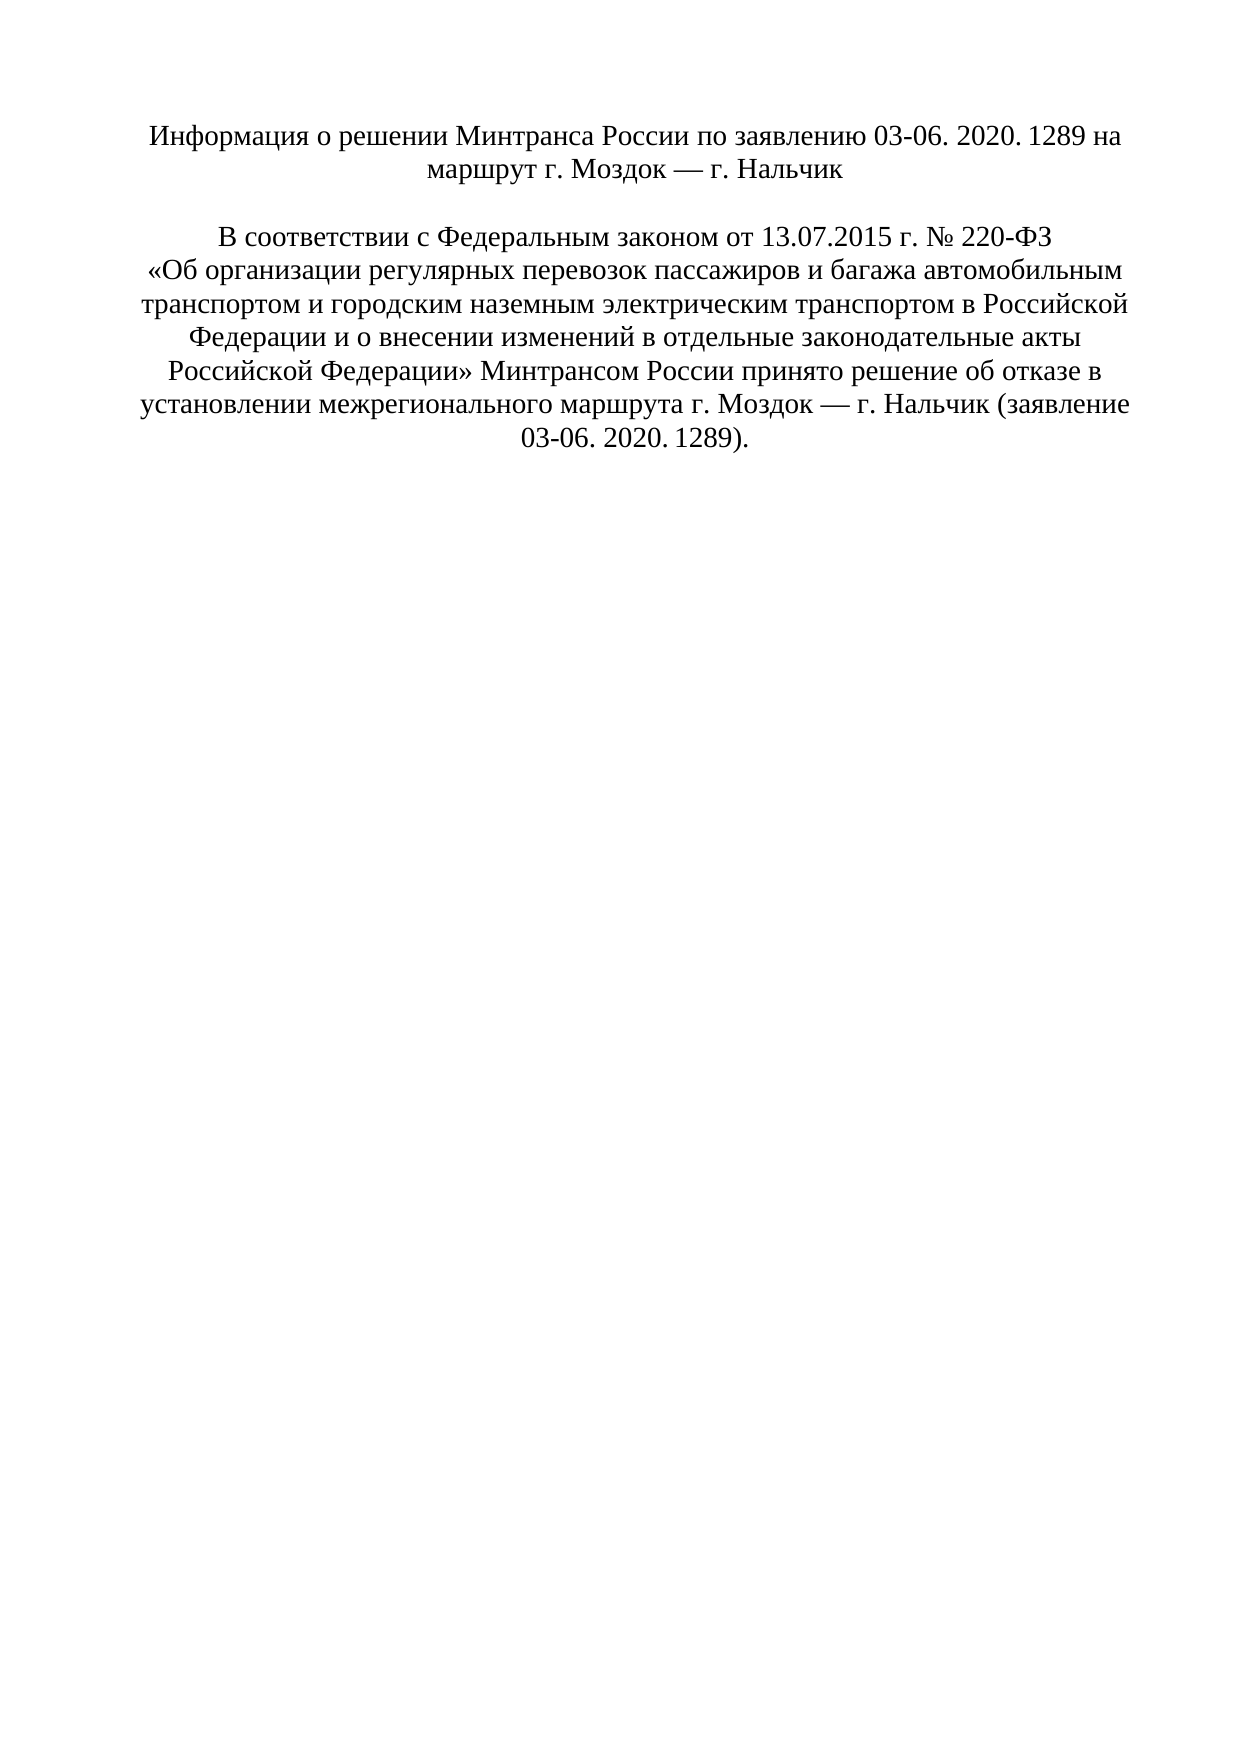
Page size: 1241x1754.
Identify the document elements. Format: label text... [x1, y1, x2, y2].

text Информация о решении Минтранса России по заявлению 03-06. 2020. 1289 на маршрут г. Моздок — г. Нальчик [118, 118, 1152, 185]
text В соответствии с Федеральным законом от 13.07.2015 г. № 220-ФЗ «Об организации регулярных перевозок пассажиров и багажа автомобильным транспортом и городским наземным электрическим транспортом в Российской Федерации и о внесении изменений в отдельные законодательные акты Российской Федерации» Минтрансом России принято решение об отказе в установлении межрегионального маршрута г. Моздок — г. Нальчик (заявление 03-06. 2020. 1289). [118, 219, 1152, 453]
